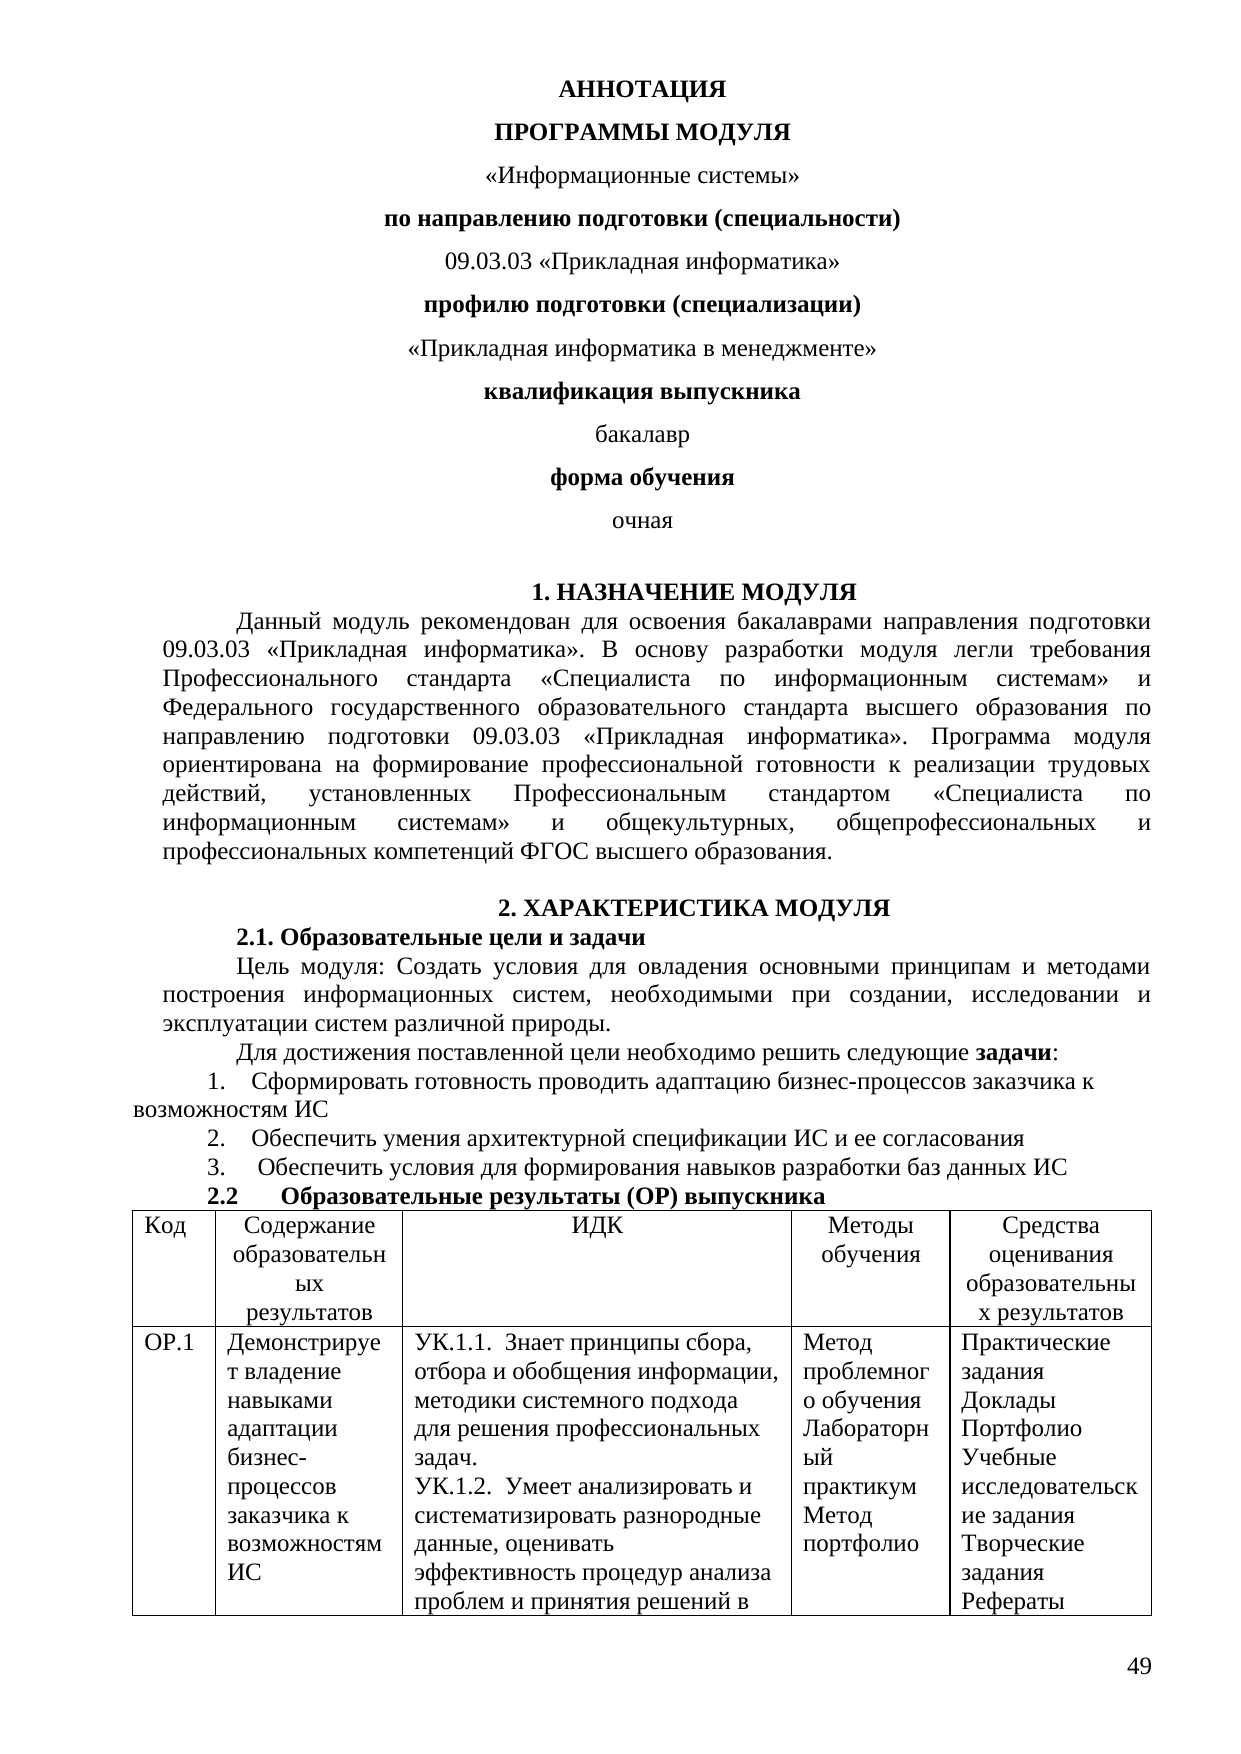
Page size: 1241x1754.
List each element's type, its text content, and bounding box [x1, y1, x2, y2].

text программЫ модуля [133, 117, 1152, 146]
table_header Средства оценивания образовательных результатов [951, 1211, 1151, 1326]
text 09.03.03 «Прикладная информатика» [133, 246, 1152, 275]
subtitle Обеспечить условия для формирования навыков разработки баз данных ИС [133, 1152, 1152, 1181]
subtitle Сформировать готовность проводить адаптацию бизнес-процессов заказчика к возможностям ИС [133, 1066, 1152, 1123]
text Для достижения поставленной цели необходимо решить следующие задачи: [162, 1037, 1152, 1066]
text профилю подготовки (специализации) [133, 289, 1152, 318]
table_header Содержание образовательных результатов [216, 1211, 402, 1326]
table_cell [792, 1327, 949, 1615]
text 2.1. Образовательные цели и задачи [162, 922, 1152, 951]
table_header ИДК [403, 1211, 791, 1326]
table_header Код [133, 1211, 215, 1326]
text Данный модуль рекомендован для освоения бакалаврами направления подготовки 09.03.03 «Прикладная информатика». В основу разработки модуля легли требования Профессионального стандарта «Специалиста по информационным системам» и Федерального государственного образовательного стандарта высшего образования по направлению подготовки 09.03.03 «Прикладная информатика». Программа модуля ориентирована на формирование профессиональной готовности к реализации трудовых действий, установленных Профессиональным стандартом «Специалиста по информационным системам» и общекультурных, общепрофессиональных и профессиональных компетенций ФГОС высшего образования. [162, 606, 1152, 864]
text квалификация выпускника [133, 376, 1152, 404]
table_cell ОР.1 [133, 1327, 215, 1615]
text «Прикладная информатика в менеджменте» [133, 333, 1152, 361]
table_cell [216, 1327, 402, 1615]
subtitle Обеспечить умения архитектурной спецификации ИС и ее согласования [133, 1123, 1152, 1152]
text очная [133, 505, 1152, 534]
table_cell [951, 1327, 1151, 1615]
table_header Методы обучения [792, 1211, 949, 1326]
text 2. ХАРАКТЕРИСТИКА МОДУЛЯ [162, 893, 1152, 922]
text по направлению подготовки (специальности) [133, 203, 1152, 232]
text «Информационные системы» [133, 160, 1152, 189]
text 1. назначение модуля [162, 577, 1152, 606]
text Цель модуля: Создать условия для овладения основными принципам и методами построения информационных систем, необходимыми при создании, исследовании и эксплуатации систем различной природы. [162, 951, 1152, 1037]
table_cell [403, 1327, 791, 1615]
text АННОТАЦИЯ [133, 74, 1152, 103]
subtitle Образовательные результаты (ОР) выпускника [177, 1181, 1152, 1209]
text форма обучения [133, 462, 1152, 491]
text бакалавр [133, 419, 1152, 448]
